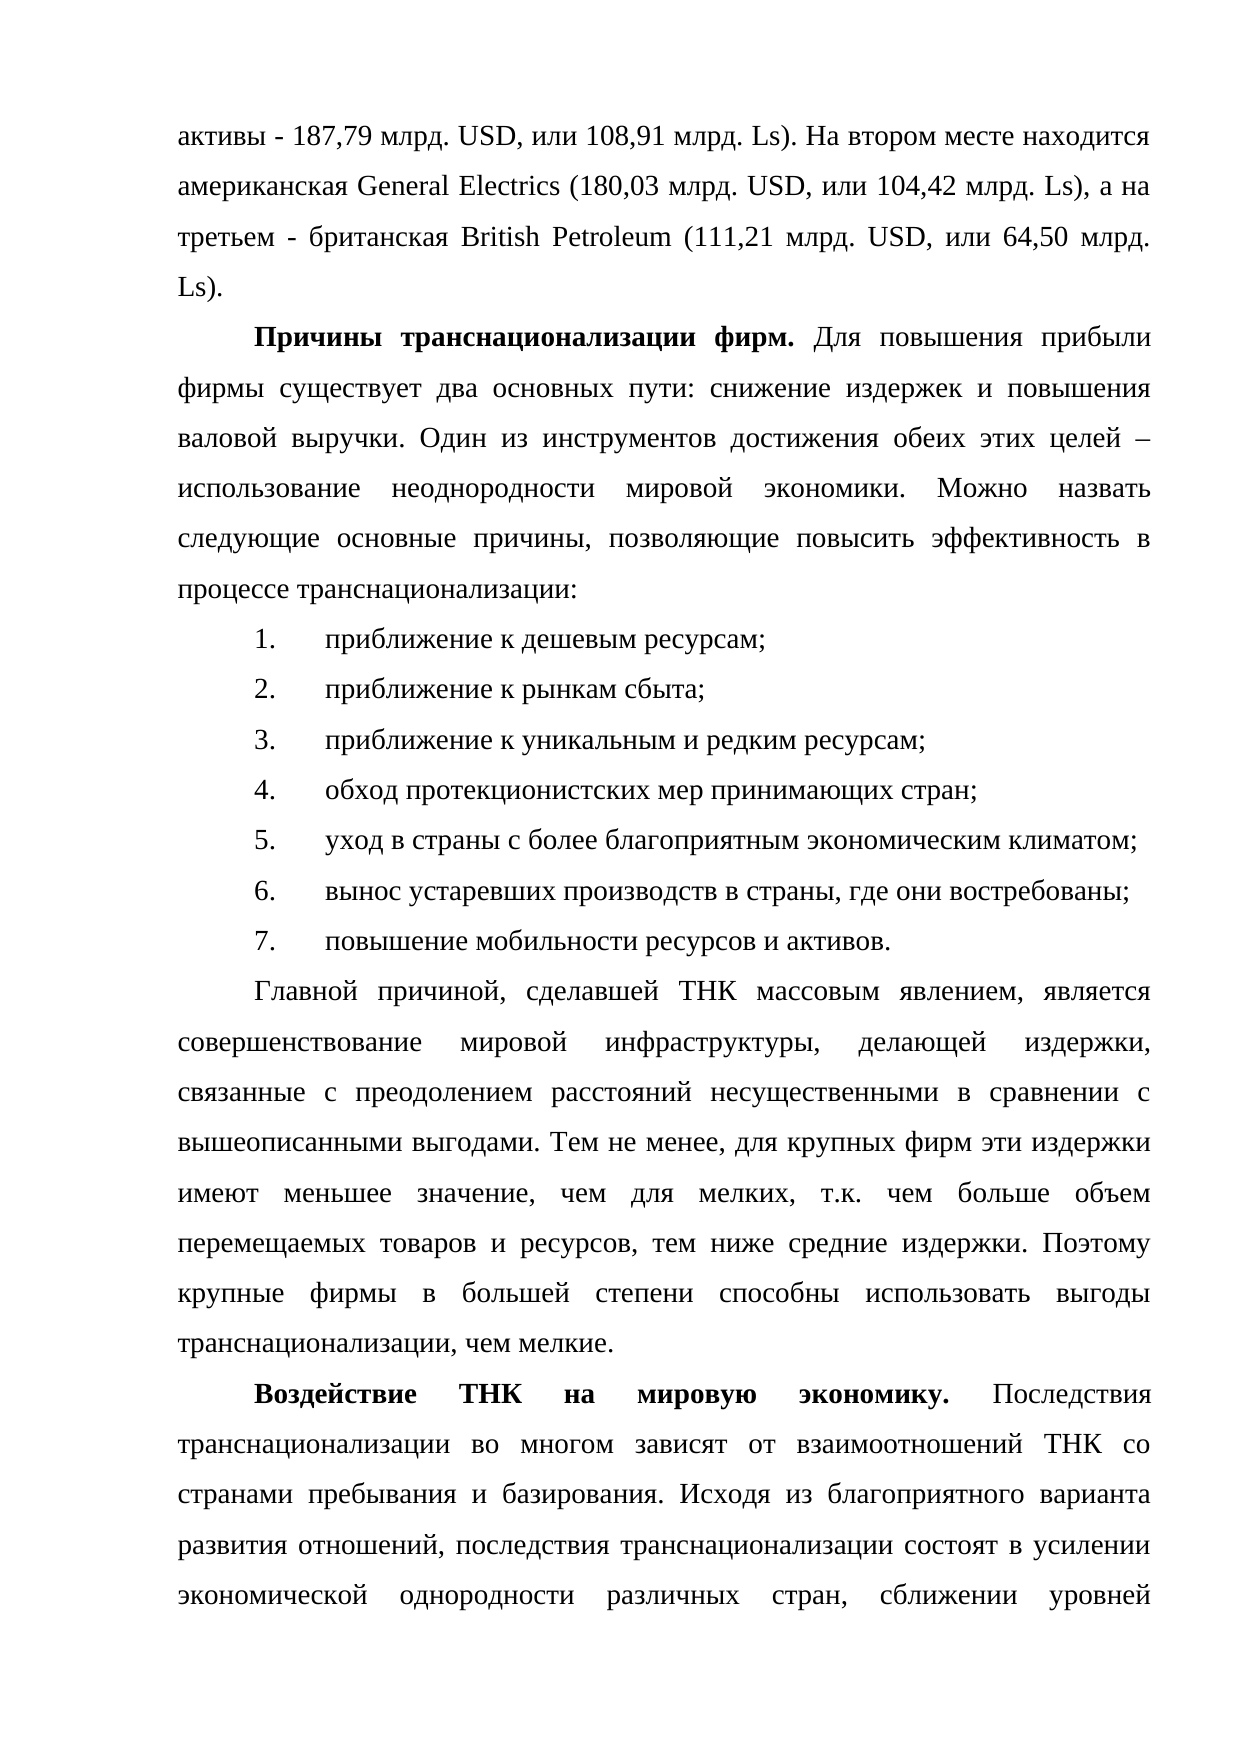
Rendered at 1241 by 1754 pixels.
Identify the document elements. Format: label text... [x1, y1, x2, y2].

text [177, 1376, 1152, 1611]
list обход протекционистских мер принимающих стран; [254, 772, 1152, 806]
list приближение к дешевым ресурсам; [254, 621, 1152, 655]
list приближение к уникальным и редким ресурсам; [254, 722, 1152, 755]
list повышение мобильности ресурсов и активов. [254, 923, 1152, 957]
list приближение к рынкам сбыта; [254, 672, 1152, 705]
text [177, 118, 1152, 303]
list вынос устаревших производств в страны, где они востребованы; [254, 873, 1152, 906]
text Главной причиной, сделавшей ТНК массовым явлением, является совершенствование мировой инфраструктуры, делающей издержки, связанные с преодолением расстояний несущественными в сравнении с вышеописанными выгодами. Тем не менее, для крупных фирм эти издержки имеют меньшее значение, чем для мелких, т.к. чем больше объем перемещаемых товаров и ресурсов, тем ниже средние издержки. Поэтому крупные фирмы в большей степени способны использовать выгоды транснационализации, чем мелкие. [177, 973, 1152, 1359]
list уход в страны с более благоприятным экономическим климатом; [254, 822, 1152, 856]
text Причины транснационализации фирм. Для повышения прибыли фирмы существует два основных пути: снижение издержек и повышения валовой выручки. Один из инструментов достижения обеих этих целей – использование неоднородности мировой экономики. Можно назвать следующие основные причины, позволяющие повысить эффективность в процессе транснационализации: [177, 319, 1152, 604]
